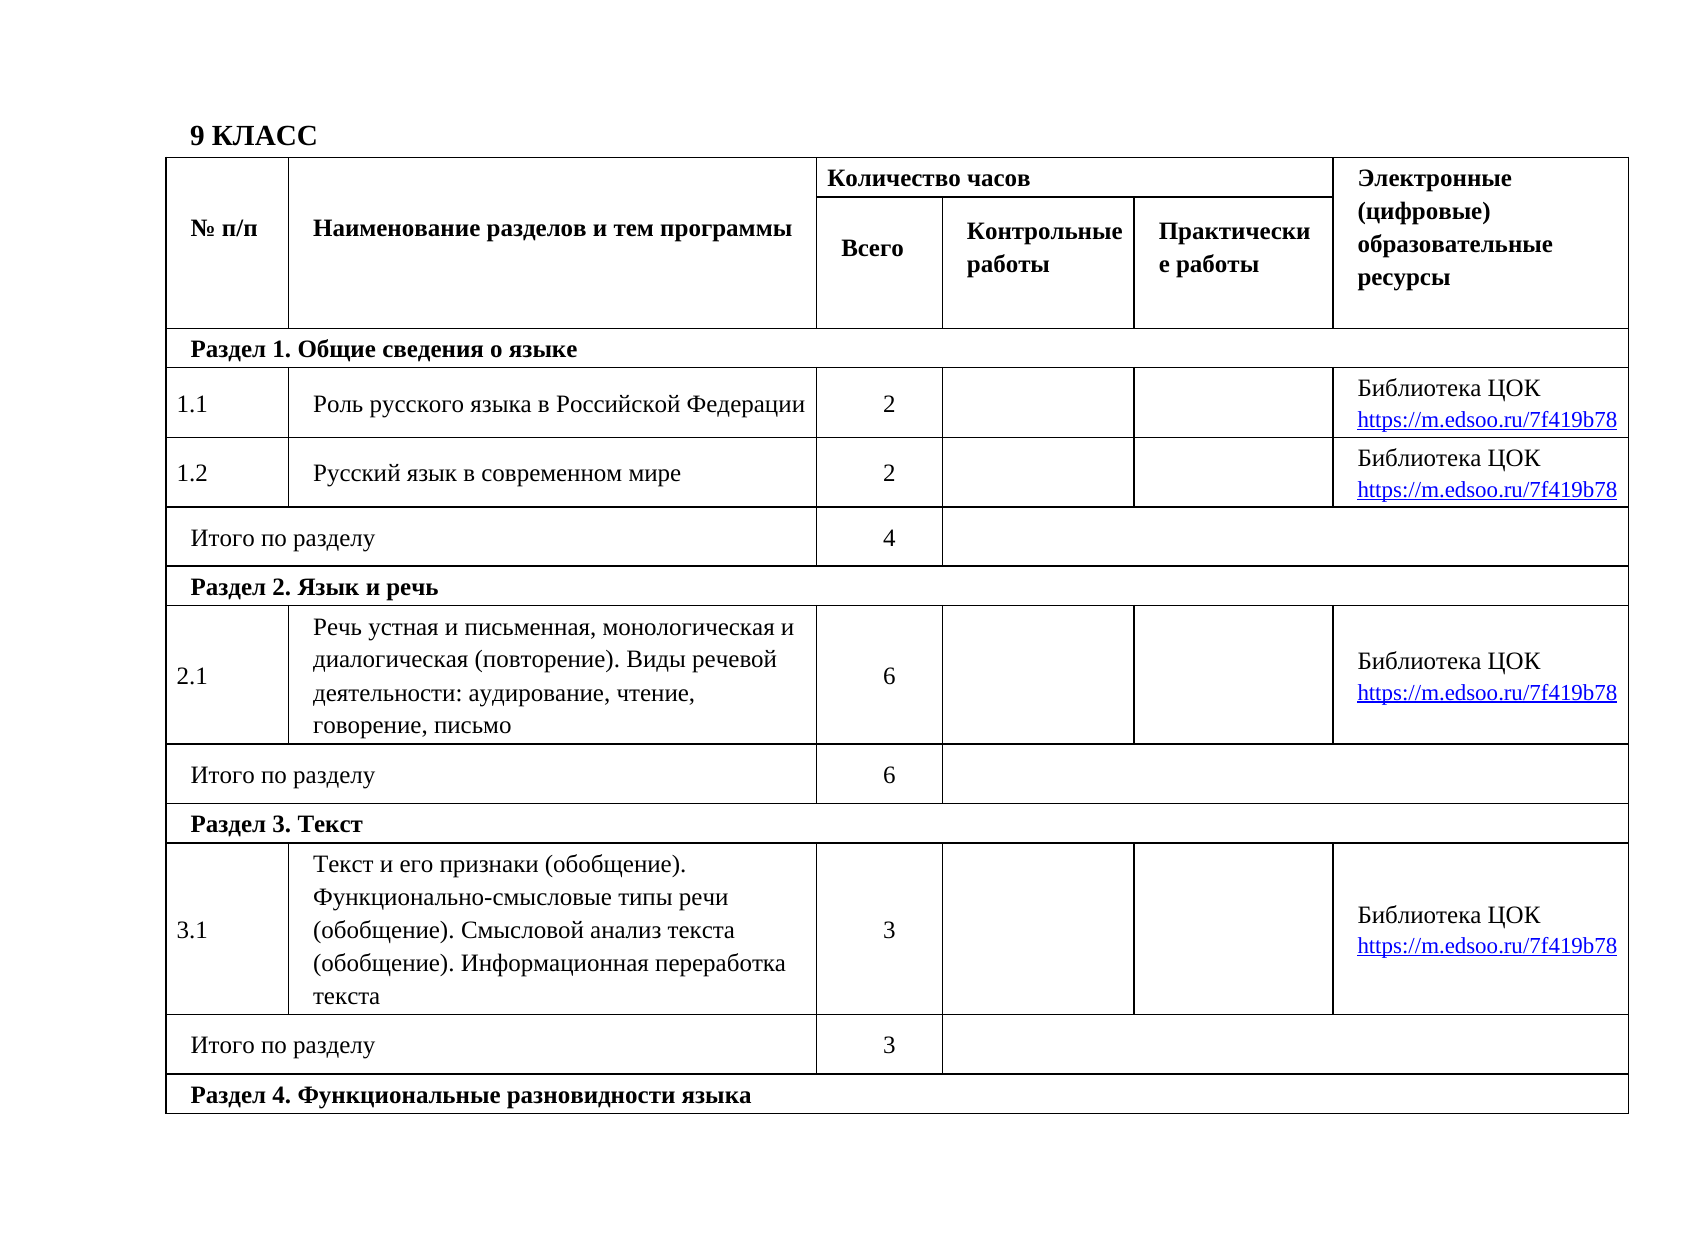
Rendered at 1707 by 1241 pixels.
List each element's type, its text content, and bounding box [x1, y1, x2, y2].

table_cell [1135, 844, 1332, 1013]
table_cell 3 [817, 844, 942, 1013]
table_cell 6 [817, 745, 942, 803]
table_cell Роль русского языка в Российской Федерации [289, 368, 816, 436]
table_cell [943, 606, 1133, 743]
table_header Электронные (цифровые) образовательные ресурсы [1334, 158, 1628, 327]
table_cell Практические работы [1135, 198, 1332, 327]
table_cell [943, 368, 1133, 436]
table_cell Раздел 2. Язык и речь [167, 567, 1628, 605]
table_cell 1.2 [167, 438, 288, 506]
table_header № п/п [167, 158, 288, 327]
table_cell 3 [817, 1015, 942, 1073]
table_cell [1334, 844, 1628, 1013]
table_cell [943, 1015, 1628, 1073]
table_cell Речь устная и письменная, монологическая и диалогическая (повторение). Виды речевой деятельности: аудирование, чтение, говорение, письмо [289, 606, 816, 743]
table_cell [1135, 606, 1332, 743]
table_header Количество часов [817, 158, 1332, 196]
table_cell 2.1 [167, 606, 288, 743]
table_cell 3.1 [167, 844, 288, 1013]
table_cell 1.1 [167, 368, 288, 436]
table_cell Библиотека ЦОК https://m.edsoo.ru/7f419b78 [1334, 438, 1628, 506]
table_cell Итого по разделу [167, 745, 816, 803]
table_cell [943, 438, 1133, 506]
table_cell Раздел 3. Текст [167, 804, 1628, 842]
table_header Наименование разделов и тем программы [289, 158, 816, 327]
table_cell [943, 508, 1628, 565]
table_cell Всего [817, 198, 942, 327]
table_cell Русский язык в современном мире [289, 438, 816, 506]
table_cell Раздел 1. Общие сведения о языке [167, 329, 1628, 367]
table_cell Библиотека ЦОК https://m.edsoo.ru/7f419b78 [1334, 368, 1628, 436]
table_cell 6 [817, 606, 942, 743]
table_cell 4 [817, 508, 942, 565]
table_cell [1135, 368, 1332, 436]
table_cell Итого по разделу [167, 1015, 816, 1073]
table_cell [1135, 438, 1332, 506]
text 9 КЛАСС [190, 118, 1618, 152]
table_cell Контрольные работы [943, 198, 1133, 327]
table_cell [943, 844, 1133, 1013]
table_cell 2 [817, 368, 942, 436]
table_cell Раздел 4. Функциональные разновидности языка [167, 1075, 1628, 1112]
table_cell Итого по разделу [167, 508, 816, 565]
table_cell 2 [817, 438, 942, 506]
table_cell Текст и его признаки (обобщение). Функционально-смысловые типы речи (обобщение). Смысловой анализ текста (обобщение). Информационная переработка текста [289, 844, 816, 1013]
table_cell Библиотека ЦОК https://m.edsoo.ru/7f419b78 [1334, 606, 1628, 743]
table_cell [943, 745, 1628, 803]
